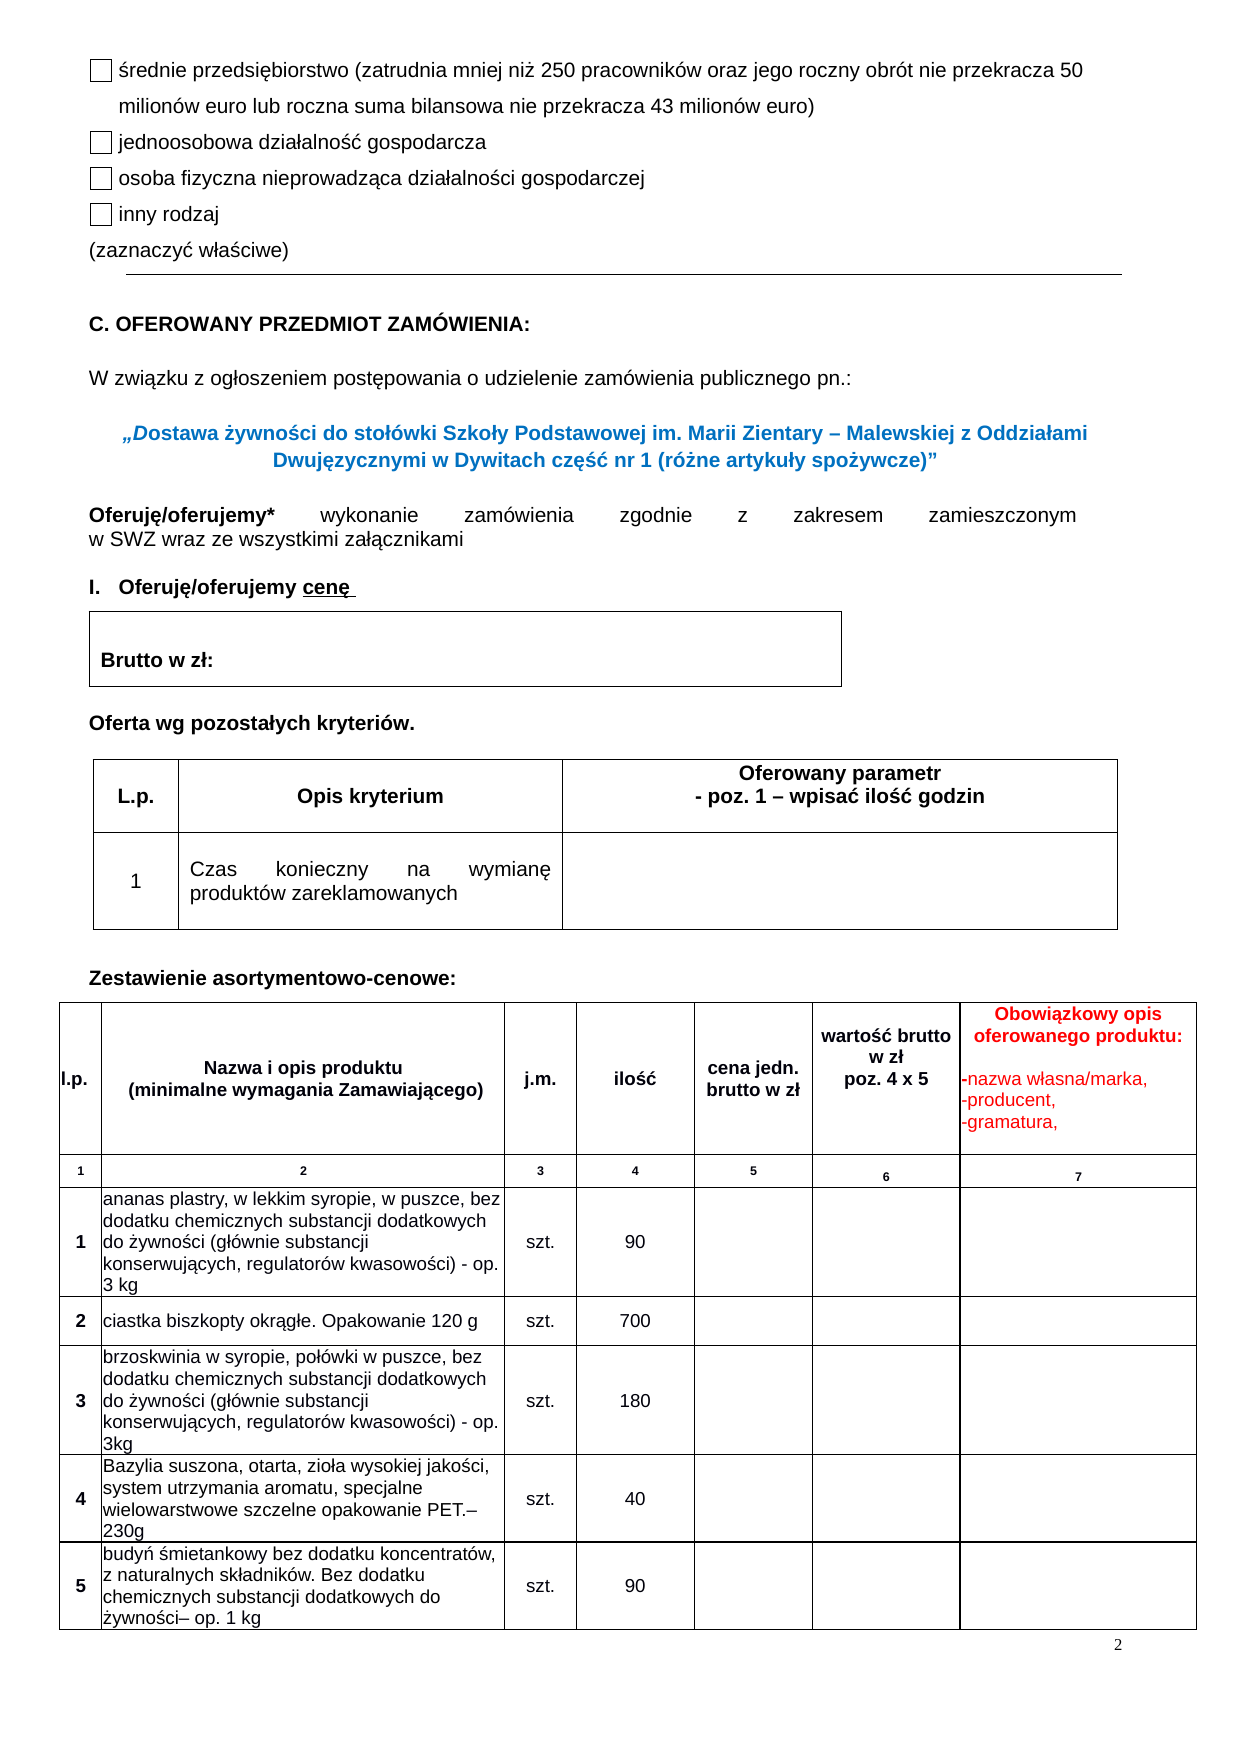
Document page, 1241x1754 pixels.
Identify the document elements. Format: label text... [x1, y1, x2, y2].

table_header cena jedn. brutto w zł [695, 1003, 812, 1154]
table_cell [695, 1346, 812, 1454]
table_cell [961, 1297, 1196, 1345]
table_cell szt. [505, 1543, 576, 1629]
table_cell ananas plastry, w lekkim syropie, w puszce, bez dodatku chemicznych substancji dodatkowych do żywności (głównie substancji konserwujących, regulatorów kwasowości) - op. 3 kg [102, 1188, 504, 1296]
table_header Oferowany parametr - poz. 1 – wpisać ilość godzin [563, 760, 1117, 832]
table_cell [961, 1346, 1196, 1454]
table_header l.p. [60, 1003, 101, 1154]
table_cell 700 [577, 1297, 694, 1345]
table_header Opis kryterium [179, 760, 562, 832]
table_cell szt. [505, 1455, 576, 1541]
table_cell 4 [577, 1155, 694, 1187]
table_header wartość brutto w zł poz. 4 x 5 [813, 1003, 959, 1154]
table_cell [563, 833, 1117, 929]
table_cell [961, 1543, 1196, 1629]
table_header ilość [577, 1003, 694, 1154]
table_cell 4 [60, 1455, 101, 1541]
text osoba fizyczna nieprowadząca działalności gospodarczej [89, 166, 1122, 190]
table_header Brutto w zł: [90, 612, 841, 686]
text „Dostawa żywności do stołówki Szkoły Podstawowej im. Marii Zientary – Malewskiej z Oddziałami Dwujęzycznymi w Dywitach część nr 1 (różne artykuły spożywcze)” [89, 420, 1122, 472]
table_cell 1 [60, 1188, 101, 1296]
text Oferta wg pozostałych kryteriów. [89, 711, 1122, 735]
text Zestawienie asortymentowo-cenowe: [89, 966, 1122, 990]
table_cell budyń śmietankowy bez dodatku koncentratów, z naturalnych składników. Bez dodatku chemicznych substancji dodatkowych do żywności– op. 1 kg [102, 1543, 504, 1629]
text (zaznaczyć właściwe) [89, 238, 1122, 262]
table_cell 90 [577, 1188, 694, 1296]
table_cell ciastka biszkopty okrągłe. Opakowanie 120 g [102, 1297, 504, 1345]
table_header Nazwa i opis produktu (minimalne wymagania Zamawiającego) [102, 1003, 504, 1154]
table_cell Czas konieczny na wymianę produktów zareklamowanych [179, 833, 562, 929]
table_cell 5 [60, 1543, 101, 1629]
table_cell 3 [505, 1155, 576, 1187]
table_cell [695, 1543, 812, 1629]
table_cell 90 [577, 1543, 694, 1629]
table_cell [813, 1346, 959, 1454]
table_header Obowiązkowy opis oferowanego produktu: -nazwa własna/marka, -producent, -gramatura, [961, 1003, 1196, 1154]
table_cell 40 [577, 1455, 694, 1541]
table_cell [813, 1297, 959, 1345]
table_cell 2 [60, 1297, 101, 1345]
text C. OFEROWANY PRZEDMIOT ZAMÓWIENIA: [89, 311, 1122, 335]
table_cell 3 [60, 1346, 101, 1454]
text W związku z ogłoszeniem postępowania o udzielenie zamówienia publicznego pn.: [89, 365, 1122, 389]
table_header L.p. [94, 760, 178, 832]
table_cell [961, 1455, 1196, 1541]
table_cell 180 [577, 1346, 694, 1454]
table_cell 5 [695, 1155, 812, 1187]
list Oferuję/oferujemy cenę **nia za ŁĄCZNĄ CENĘ OFERTOWĄ**riumma w rozdziale III SIWZmacją o podstawie do dysponowania tymi osobami, konania zamówienia, a [89, 575, 1122, 599]
table_cell szt. [505, 1188, 576, 1296]
table_cell [813, 1455, 959, 1541]
text średnie przedsiębiorstwo (zatrudnia mniej niż 250 pracowników oraz jego roczny obrót nie przekracza 50 milionów euro lub roczna suma bilansowa nie przekracza 43 milionów euro) [89, 58, 1122, 118]
table_cell [813, 1188, 959, 1296]
text jednoosobowa działalność gospodarcza [89, 130, 1122, 154]
table_cell [961, 1188, 1196, 1296]
table_header j.m. [505, 1003, 576, 1154]
table_cell 1 [94, 833, 178, 929]
text Oferuję/oferujemy* wykonanie zamówienia zgodnie z zakresem zamieszczonym w SWZ wraz ze wszystkimi załącznikami [89, 503, 1122, 551]
table_cell 2 [102, 1155, 504, 1187]
table_cell 7 [961, 1155, 1196, 1187]
table_cell 1 [60, 1155, 101, 1187]
table_cell szt. [505, 1346, 576, 1454]
text inny rodzaj [89, 202, 1122, 226]
table_cell 6 [813, 1155, 959, 1187]
table_cell Bazylia suszona, otarta, zioła wysokiej jakości, system utrzymania aromatu, specjalne wielowarstwowe szczelne opakowanie PET.– 230g [102, 1455, 504, 1541]
table_cell szt. [505, 1297, 576, 1345]
table_cell [813, 1543, 959, 1629]
table_cell [695, 1297, 812, 1345]
table_cell [695, 1455, 812, 1541]
table_cell [695, 1188, 812, 1296]
table_cell brzoskwinia w syropie, połówki w puszce, bez dodatku chemicznych substancji dodatkowych do żywności (głównie substancji konserwujących, regulatorów kwasowości) - op. 3kg [102, 1346, 504, 1454]
